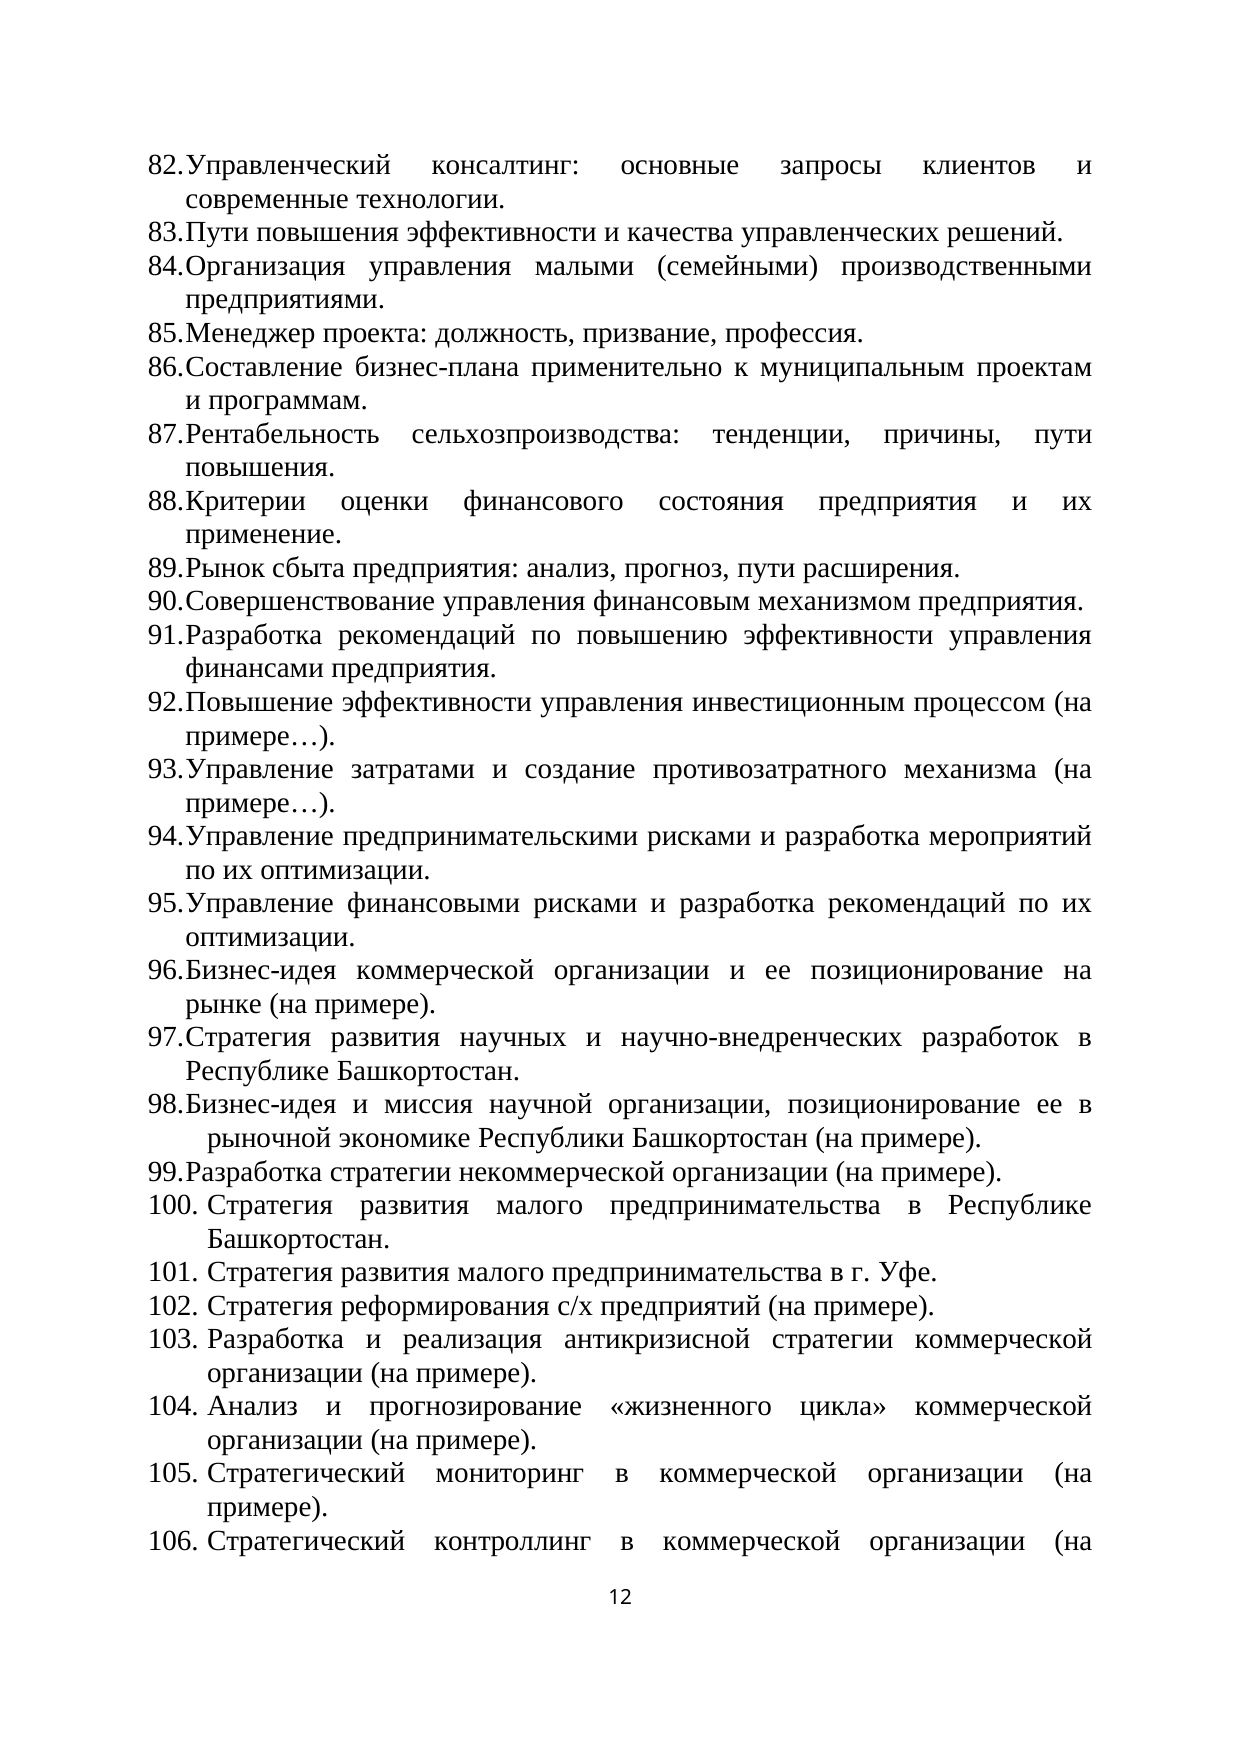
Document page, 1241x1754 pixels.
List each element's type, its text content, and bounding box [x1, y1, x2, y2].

list Стратегия развития научных и научно-внедренческих разработок в Республике Башкортостан. [148, 1020, 1092, 1087]
list Менеджер проекта: должность, призвание, профессия. [148, 315, 1092, 349]
list Управление затратами и создание противозатратного механизма (на примере…). [148, 751, 1092, 818]
list Рынок сбыта предприятия: анализ, прогноз, пути расширения. [148, 550, 1092, 584]
list Организация управления малыми (семейными) производственными предприятиями. [148, 248, 1092, 315]
list Разработка и реализация антикризисной стратегии коммерческой организации (на примере). [148, 1322, 1092, 1389]
list Управление финансовыми рисками и разработка рекомендаций по их оптимизации. [148, 886, 1092, 953]
list Стратегия развития малого предпринимательства в Республике Башкортостан. [148, 1187, 1092, 1254]
list Бизнес-идея коммерческой организации и ее позиционирование на рынке (на примере). [148, 953, 1092, 1020]
list Разработка стратегии некоммерческой организации (на примере). [148, 1154, 1092, 1187]
list Критерии оценки финансового состояния предприятия и их применение. [148, 483, 1092, 550]
list Стратегический мониторинг в коммерческой организации (на примере). [148, 1456, 1092, 1523]
list Рентабельность сельхозпроизводства: тенденции, причины, пути повышения. [148, 416, 1092, 483]
list Разработка рекомендаций по повышению эффективности управления финансами предприятия. [148, 617, 1092, 684]
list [148, 1523, 1092, 1556]
list Управление предпринимательскими рисками и разработка мероприятий по их оптимизации. [148, 818, 1092, 886]
list Стратегия развития малого предпринимательства в г. Уфе. [148, 1254, 1092, 1288]
list Управленческий консалтинг: основные запросы клиентов и современные технологии. [148, 148, 1092, 215]
list Анализ и прогнозирование «жизненного цикла» коммерческой организации (на примере). [148, 1389, 1092, 1456]
list Стратегия реформирования с/х предприятий (на примере). [148, 1288, 1092, 1322]
list Совершенствование управления финансовым механизмом предприятия. [148, 584, 1092, 617]
list Бизнес-идея и миссия научной организации, позиционирование ее в рыночной экономике Республики Башкортостан (на примере). [148, 1087, 1092, 1154]
list Повышение эффективности управления инвестиционным процессом (на примере…). [148, 684, 1092, 751]
list Составление бизнес-плана применительно к муниципальным проектам и программам. [148, 349, 1092, 416]
list Пути повышения эффективности и качества управленческих решений. [148, 215, 1092, 248]
